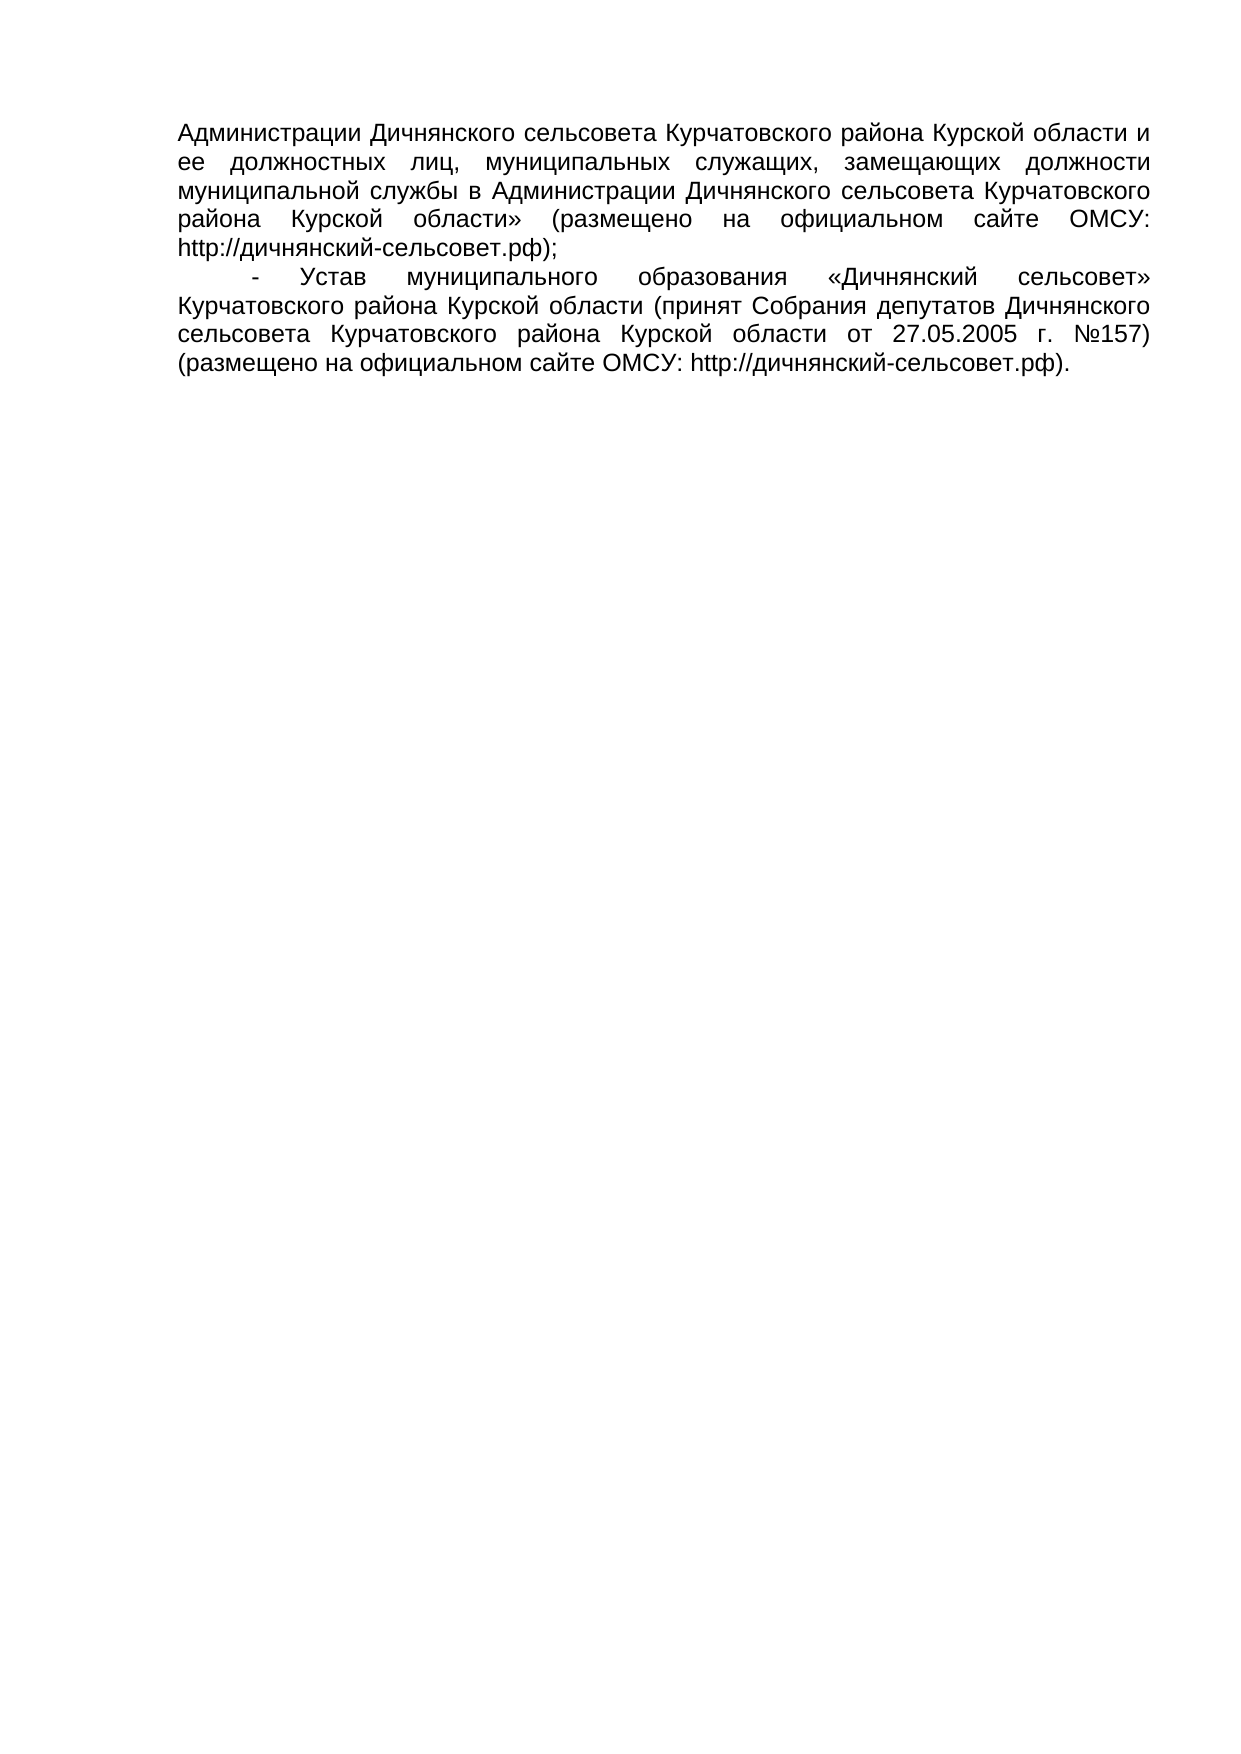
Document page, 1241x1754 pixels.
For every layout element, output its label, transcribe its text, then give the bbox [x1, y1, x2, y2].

text - Устав муниципального образования «Дичнянский сельсовет» Курчатовского района Курской области (принят Собрания депутатов Дичнянского сельсовета Курчатовского района Курской области от 27.05.2005 г. №157) (размещено на официальном сайте ОМСУ: http://дичнянский-сельсовет.рф). [177, 262, 1152, 377]
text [177, 118, 1152, 262]
